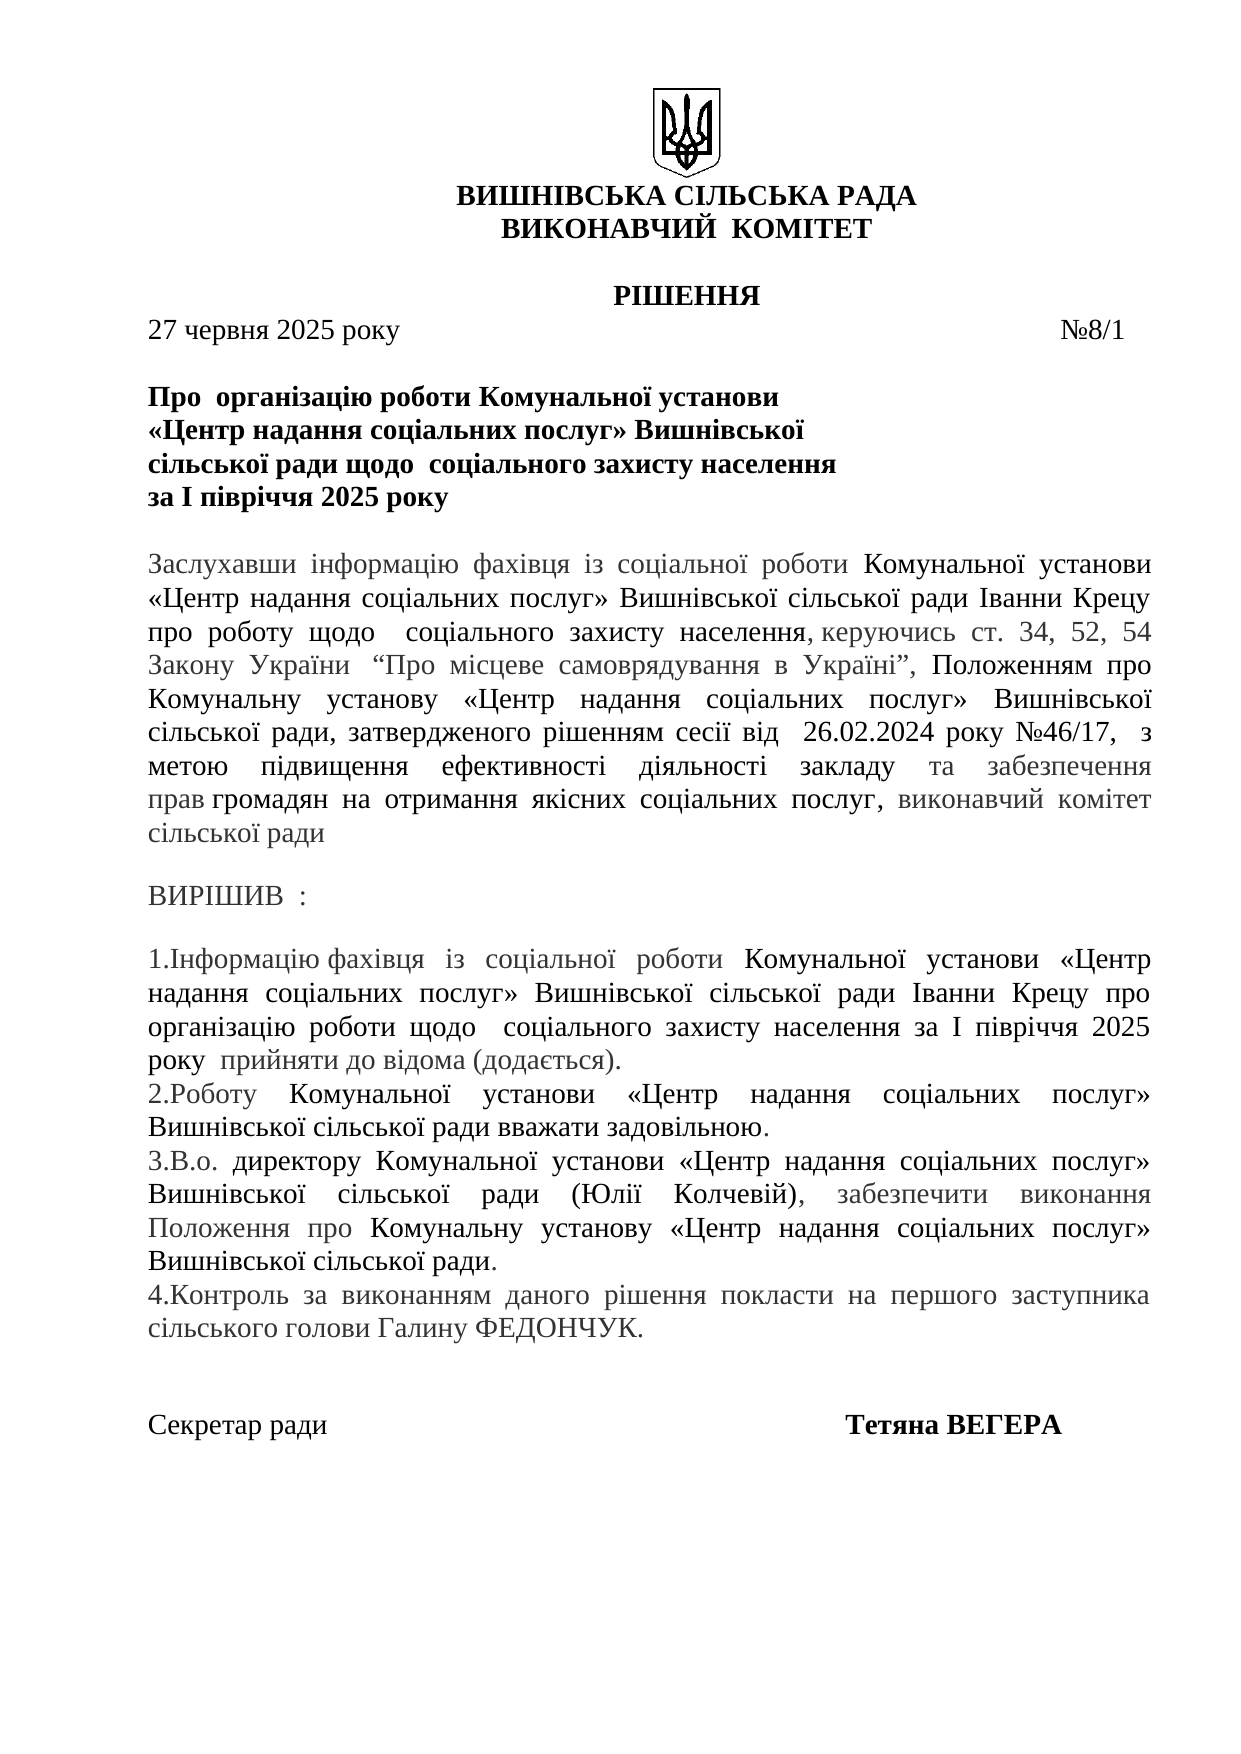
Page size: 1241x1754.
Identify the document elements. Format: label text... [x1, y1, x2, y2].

text ВИРІШИВ : [148, 878, 1152, 912]
text за І півріччя 2025 року [148, 479, 1152, 513]
text РІШЕННЯ [148, 278, 1152, 312]
text Секретар ради Тетяна ВЕГЕРА [148, 1407, 1152, 1441]
text 1.Інформацію фахівця із соціальної роботи Комунальної установи «Центр надання соціальних послуг» Вишнівської сільської ради Іванни Крецу про організацію роботи щодо соціального захисту населення за І півріччя 2025 року прийняти до відома (додається). [148, 942, 1152, 1076]
text Заслухавши інформацію фахівця із соціальної роботи Комунальної установи «Центр надання соціальних послуг» Вишнівської сільської ради Іванни Крецу про роботу щодо соціального захисту населення, керуючись ст. 34, 52, 54 Закону України “Про місцеве самоврядування в Україні”, Положенням про Комунальну установу «Центр надання соціальних послуг» Вишнівської сільської ради, затвердженого рішенням сесії від 26.02.2024 року №46/17, з метою підвищення ефективності діяльності закладу та забезпечення прав громадян на отримання якісних соціальних послуг, виконавчий комітет сільської ради [148, 547, 1152, 848]
picture [652, 88, 721, 178]
text ВИШНІВСЬКА СІЛЬСЬКА РАДА [148, 178, 1152, 211]
text 2.Роботу Комунальної установи «Центр надання соціальних послуг» Вишнівської сільської ради вважати задовільною. [148, 1076, 1152, 1143]
text «Центр надання соціальних послуг» Вишнівської [148, 412, 1152, 446]
text ВИКОНАВЧИЙ КОМІТЕТ [148, 211, 1152, 245]
text 4.Контроль за виконанням даного рішення покласти на першого заступника сільського голови Галину ФЕДОНЧУК. [148, 1277, 1152, 1344]
text 27 червня 2025 року №8/1 [148, 312, 1152, 345]
text 3.В.о. директору Комунальної установи «Центр надання соціальних послуг» Вишнівської сільської ради (Юлії Колчевій), забезпечити виконання Положення про Комунальну установу «Центр надання соціальних послуг» Вишнівської сільської ради. [148, 1143, 1152, 1277]
text сільської ради щодо соціального захисту населення [148, 446, 1152, 479]
text Про організацію роботи Комунальної установи [148, 379, 1152, 412]
